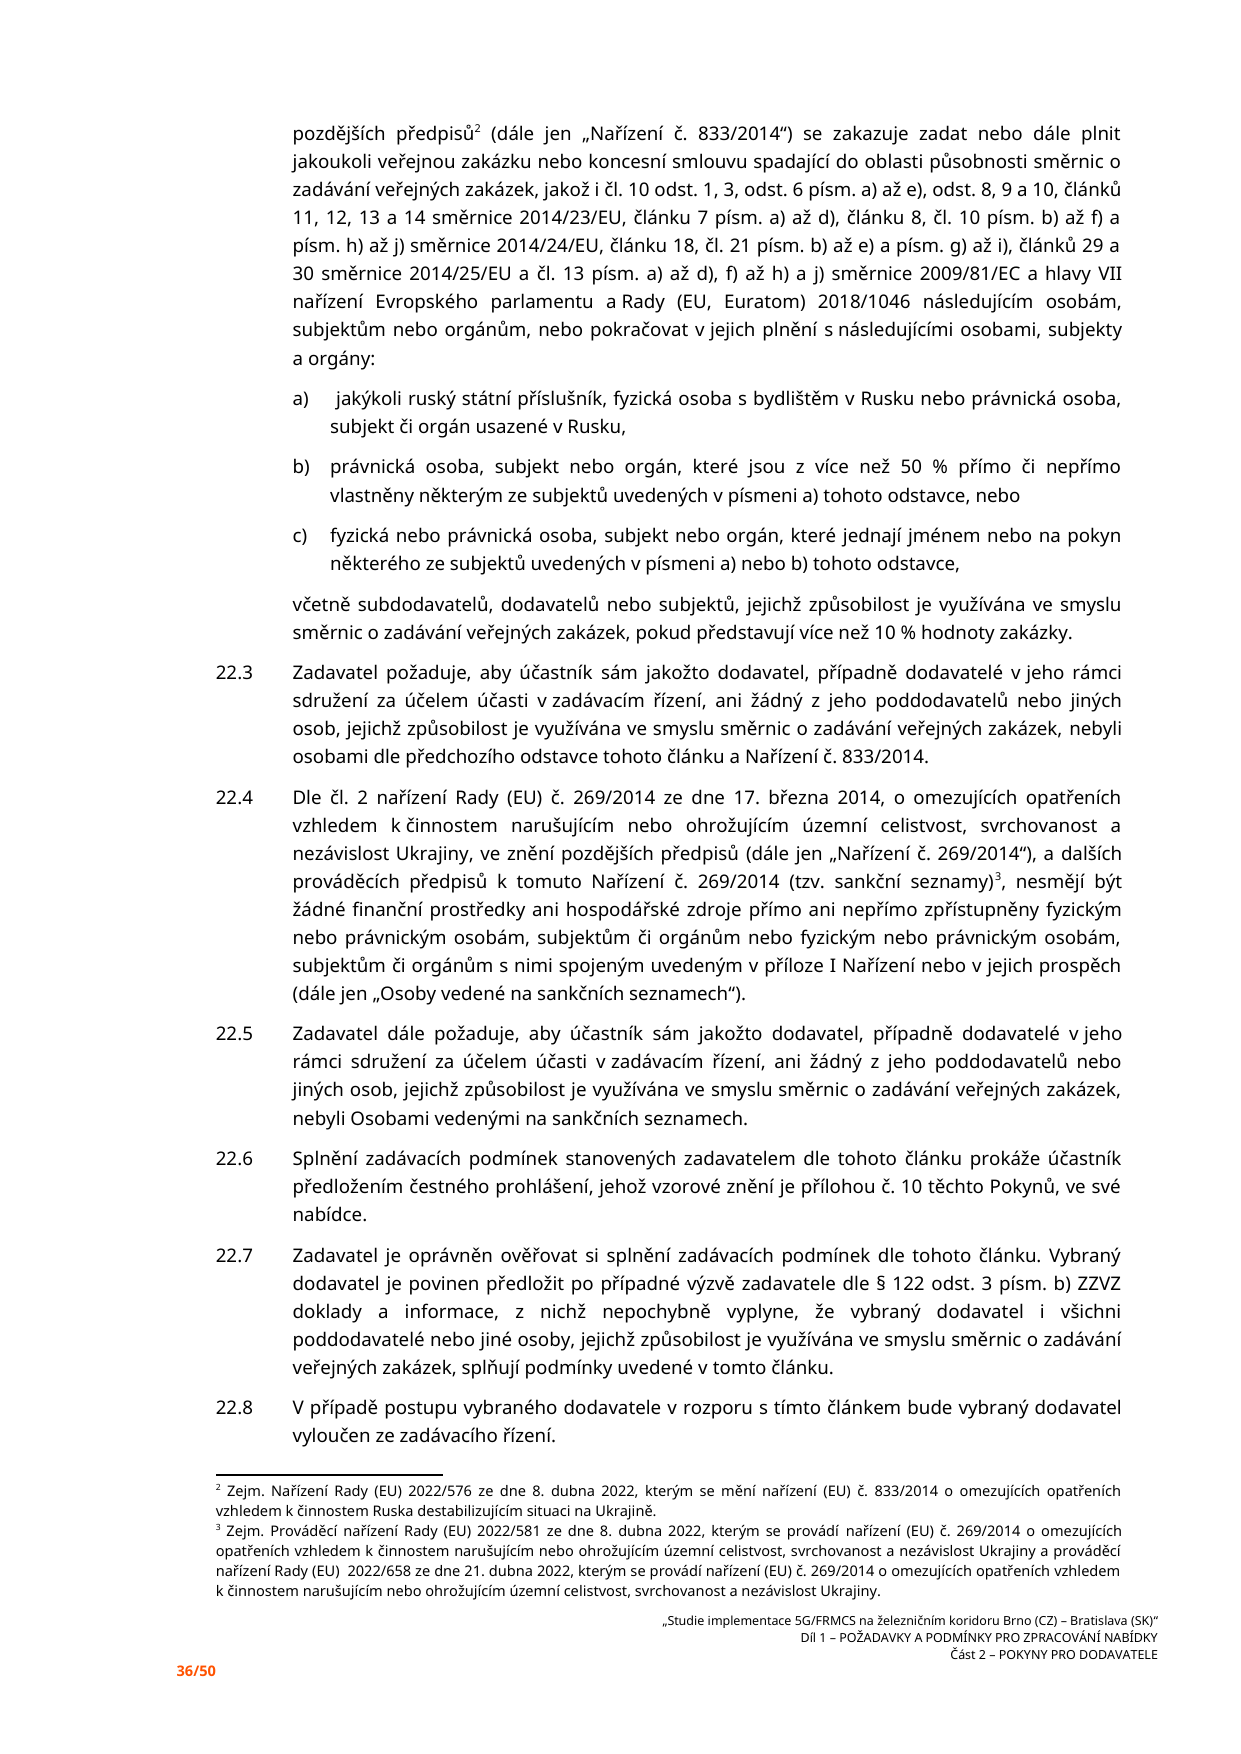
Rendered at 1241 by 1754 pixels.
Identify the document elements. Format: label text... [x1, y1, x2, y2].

list právnická osoba, subjekt nebo orgán, které jsou z více než 50 % přímo či nepřímo vlastněny některým ze subjektů uvedených v písmeni a) tohoto odstavce, nebo [292, 454, 1122, 507]
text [216, 121, 1122, 370]
text Zadavatel požaduje, aby účastník sám jakožto dodavatel, případně dodavatelé v jeho rámci sdružení za účelem účasti v zadávacím řízení, ani žádný z jeho poddodavatelů nebo jiných osob, jejichž způsobilost je využívána ve smyslu směrnic o zadávání veřejných zakázek, nebyli osobami dle předchozího odstavce tohoto článku a Nařízení č. 833/2014. [216, 659, 1122, 769]
text Splnění zadávacích podmínek stanovených zadavatelem dle tohoto článku prokáže účastník předložením čestného prohlášení, jehož vzorové znění je přílohou č. 10 těchto Pokynů, ve své nabídce. [216, 1145, 1122, 1227]
list včetně subdodavatelů, dodavatelů nebo subjektů, jejichž způsobilost je využívána ve smyslu směrnic o zadávání veřejných zakázek, pokud představují více než 10 % hodnoty zakázky. [292, 591, 1122, 644]
text Zadavatel dále požaduje, aby účastník sám jakožto dodavatel, případně dodavatelé v jeho rámci sdružení za účelem účasti v zadávacím řízení, ani žádný z jeho poddodavatelů nebo jiných osob, jejichž způsobilost je využívána ve smyslu směrnic o zadávání veřejných zakázek, nebyli Osobami vedenými na sankčních seznamech. [216, 1021, 1122, 1130]
text Dle čl. 2 nařízení Rady (EU) č. 269/2014 ze dne 17. března 2014, o omezujících opatřeních vzhledem k činnostem narušujícím nebo ohrožujícím územní celistvost, svrchovanost a nezávislost Ukrajiny, ve znění pozdějších předpisů (dále jen „Nařízení č. 269/2014“), a dalších prováděcích předpisů k tomuto Nařízení č. 269/2014 (tzv. sankční seznamy), nesmějí být žádné finanční prostředky ani hospodářské zdroje přímo ani nepřímo zpřístupněny fyzickým nebo právnickým osobám, subjektům či orgánům nebo fyzickým nebo právnickým osobám, subjektům či orgánům s nimi spojeným uvedeným v příloze I Nařízení nebo v jejich prospěch (dále jen „Osoby vedené na sankčních seznamech“). [216, 784, 1122, 1006]
text V případě postupu vybraného dodavatele v rozporu s tímto článkem bude vybraný dodavatel vyloučen ze zadávacího řízení. [216, 1394, 1122, 1448]
list jakýkoli ruský státní příslušník, fyzická osoba s bydlištěm v Rusku nebo právnická osoba, subjekt či orgán usazené v Rusku, [292, 385, 1122, 439]
text Zadavatel je oprávněn ověřovat si splnění zadávacích podmínek dle tohoto článku. Vybraný dodavatel je povinen předložit po případné výzvě zadavatele dle § 122 odst. 3 písm. b) ZZVZ doklady a informace, z nichž nepochybně vyplyne, že vybraný dodavatel i všichni poddodavatelé nebo jiné osoby, jejichž způsobilost je využívána ve smyslu směrnic o zadávání veřejných zakázek, splňují podmínky uvedené v tomto článku. [216, 1242, 1122, 1379]
list fyzická nebo právnická osoba, subjekt nebo orgán, které jednají jménem nebo na pokyn některého ze subjektů uvedených v písmeni a) nebo b) tohoto odstavce, [292, 522, 1122, 576]
